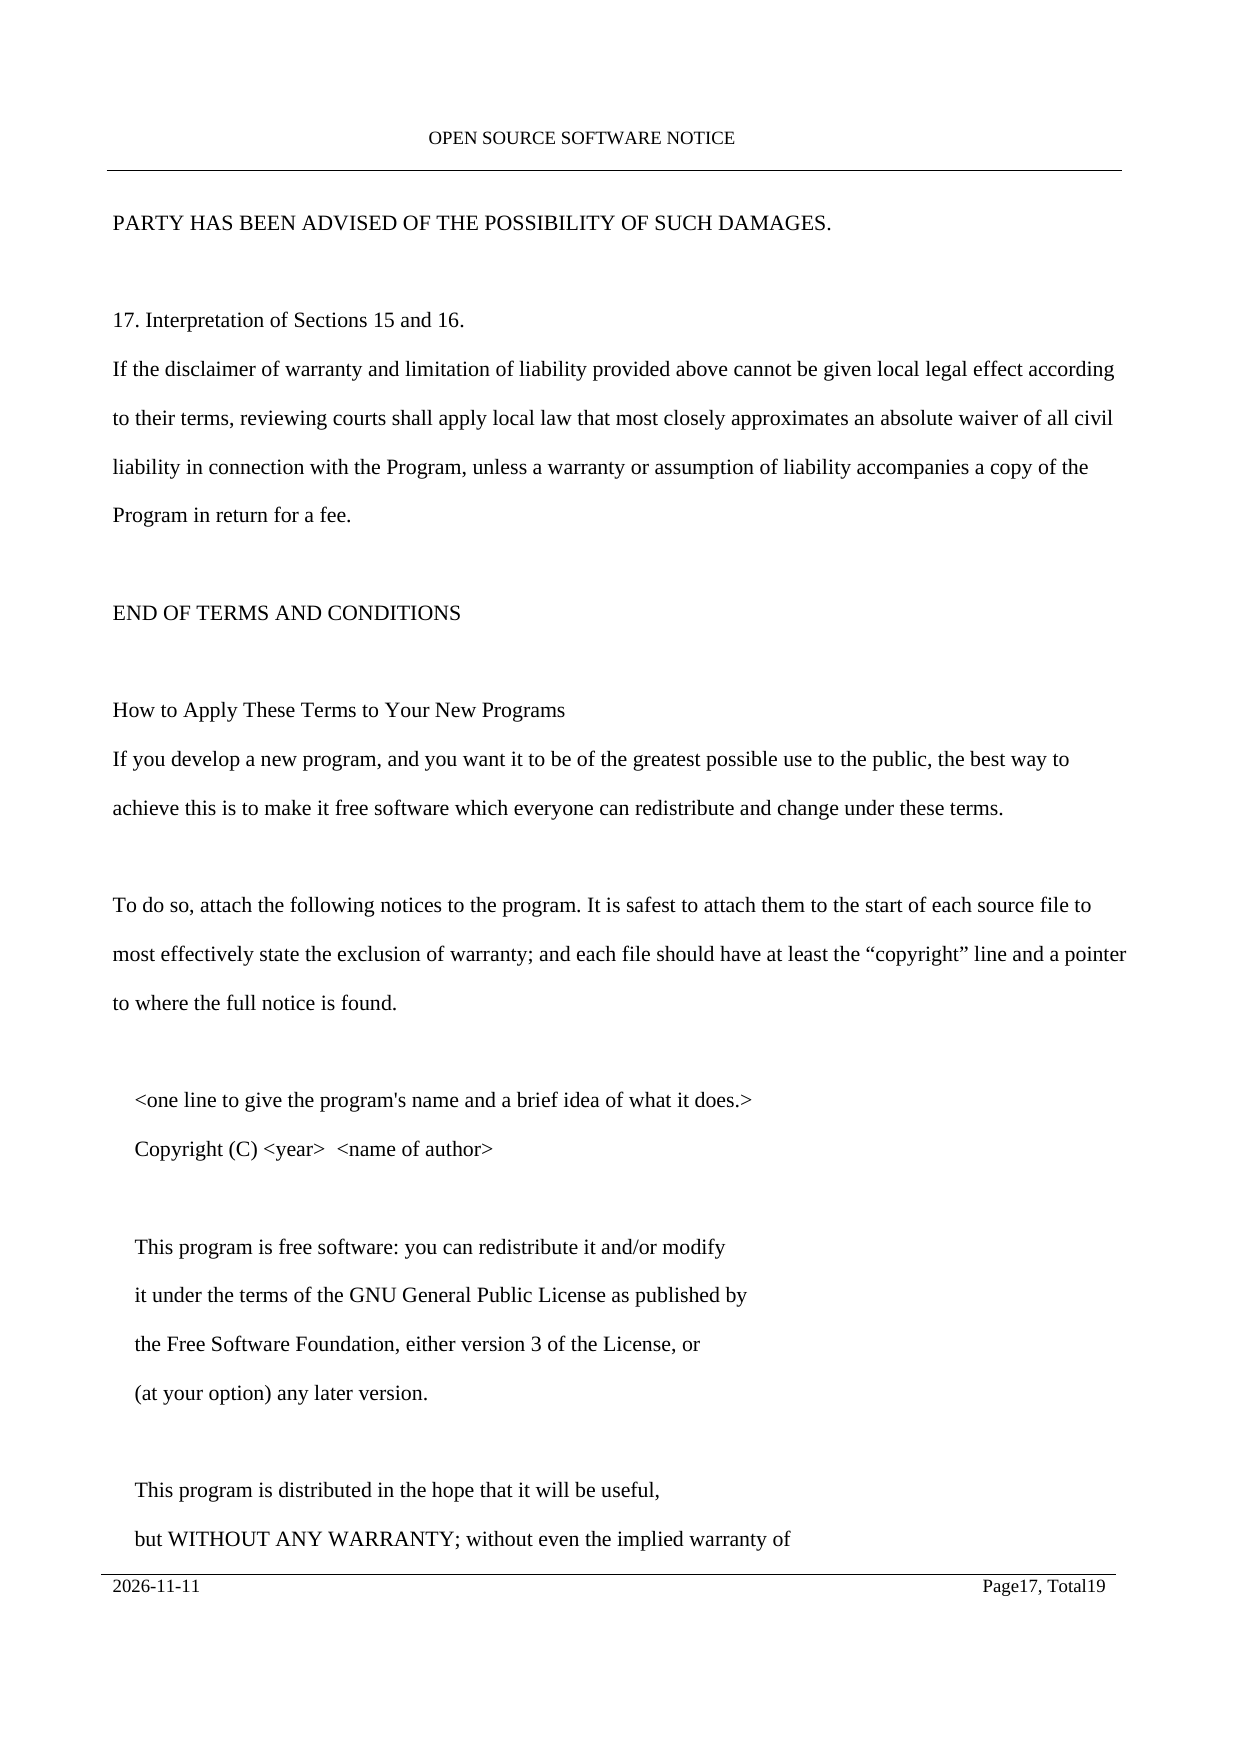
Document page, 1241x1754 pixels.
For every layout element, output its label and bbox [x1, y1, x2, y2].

text [112, 206, 1128, 1555]
